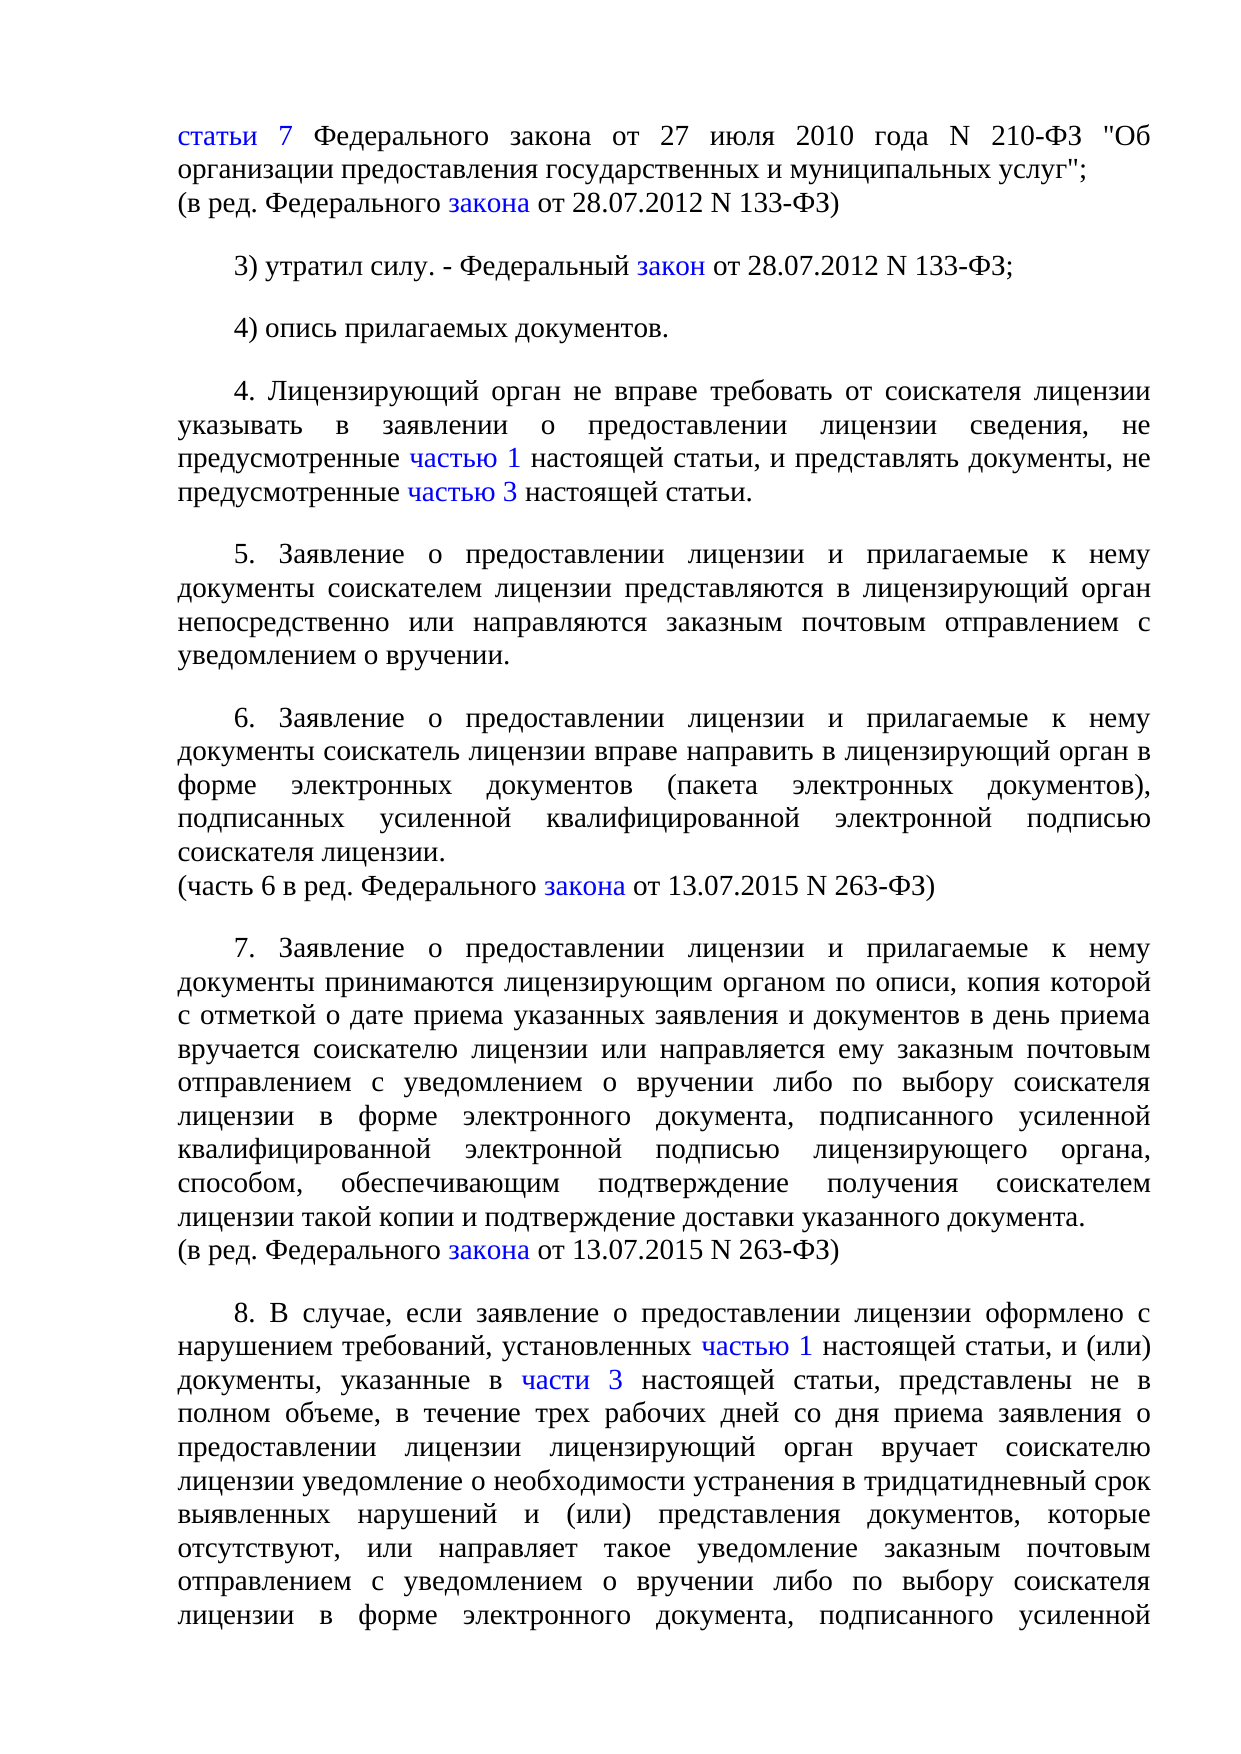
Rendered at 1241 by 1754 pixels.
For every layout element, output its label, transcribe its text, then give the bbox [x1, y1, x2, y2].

text 5. Заявление о предоставлении лицензии и прилагаемые к нему документы соискателем лицензии представляются в лицензирующий орган непосредственно или направляются заказным почтовым отправлением с уведомлением о вручении. [177, 537, 1152, 671]
text (в ред. Федерального закона от 13.07.2015 N 263-ФЗ) [177, 1232, 1152, 1266]
text (часть 6 в ред. Федерального закона от 13.07.2015 N 263-ФЗ) [177, 868, 1152, 901]
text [177, 118, 1152, 185]
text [177, 1295, 1152, 1630]
text 4. Лицензирующий орган не вправе требовать от соискателя лицензии указывать в заявлении о предоставлении лицензии сведения, не предусмотренные частью 1 настоящей статьи, и представлять документы, не предусмотренные частью 3 настоящей статьи. [177, 373, 1152, 507]
text 7. Заявление о предоставлении лицензии и прилагаемые к нему документы принимаются лицензирующим органом по описи, копия которой с отметкой о дате приема указанных заявления и документов в день приема вручается соискателю лицензии или направляется ему заказным почтовым отправлением с уведомлением о вручении либо по выбору соискателя лицензии в форме электронного документа, подписанного усиленной квалифицированной электронной подписью лицензирующего органа, способом, обеспечивающим подтверждение получения соискателем лицензии такой копии и подтверждение доставки указанного документа. [177, 930, 1152, 1232]
text 6. Заявление о предоставлении лицензии и прилагаемые к нему документы соискатель лицензии вправе направить в лицензирующий орган в форме электронных документов (пакета электронных документов), подписанных усиленной квалифицированной электронной подписью соискателя лицензии. [177, 700, 1152, 868]
text 4) опись прилагаемых документов. [177, 311, 1152, 344]
text 3) утратил силу. - Федеральный закон от 28.07.2012 N 133-ФЗ; [177, 248, 1152, 281]
text (в ред. Федерального закона от 28.07.2012 N 133-ФЗ) [177, 185, 1152, 219]
